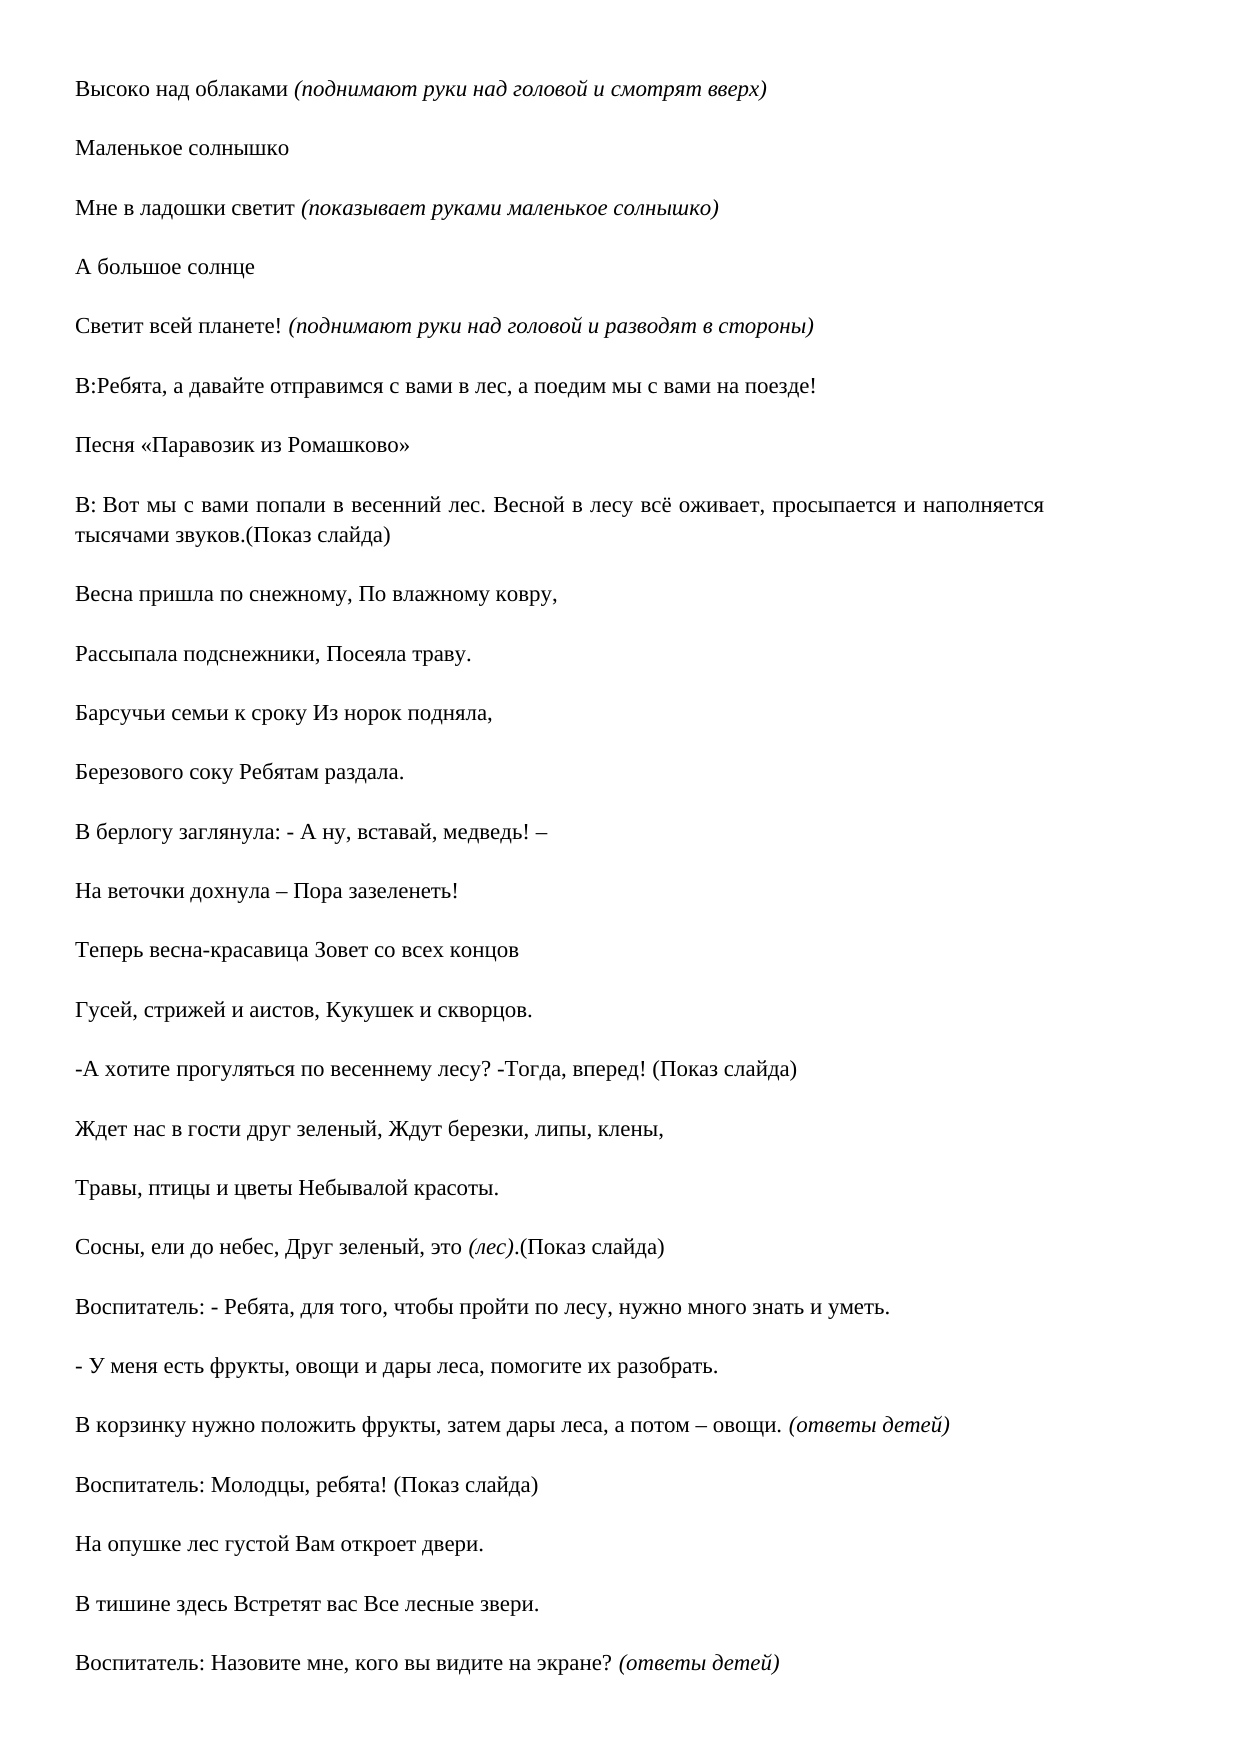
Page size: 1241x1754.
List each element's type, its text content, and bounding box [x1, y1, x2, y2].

text В:Ребята, а давайте отправимся с вами в лес, а поедим мы с вами на поезде! [75, 372, 1047, 398]
text Рассыпала подснежники, Посеяла траву. [75, 639, 1047, 666]
text Воспитатель: - Ребята, для того, чтобы пройти по лесу, нужно много знать и уметь. [75, 1293, 1047, 1319]
text На веточки дохнула – Пора зазеленеть! [75, 877, 1047, 903]
text А большое солнце [75, 253, 1047, 279]
text В корзинку нужно положить фрукты, затем дары леса, а потом – овощи. (ответы детей) [75, 1411, 1047, 1438]
text Барсучьи семьи к сроку Из норок подняла, [75, 699, 1047, 725]
text -А хотите прогуляться по весеннему лесу? -Тогда, вперед! (Показ слайда) [75, 1055, 1047, 1082]
text Мне в ладошки светит (показывает руками маленькое солнышко) [75, 194, 1047, 220]
text Высоко над облаками (поднимают руки над головой и смотрят вверх) [75, 75, 1047, 101]
text Маленькое солнышко [75, 134, 1047, 161]
text Травы, птицы и цветы Небывалой красоты. [75, 1174, 1047, 1200]
text Светит всей планете! (поднимают руки над головой и разводят в стороны) [75, 312, 1047, 339]
text Воспитатель: Молодцы, ребята! (Показ слайда) [75, 1471, 1047, 1497]
text Сосны, ели до небес, Друг зеленый, это (лес).(Показ слайда) [75, 1233, 1047, 1260]
text Ждет нас в гости друг зеленый, Ждут березки, липы, клены, [75, 1114, 1047, 1141]
text Воспитатель: Назовите мне, кого вы видите на экране? (ответы детей) [75, 1649, 1047, 1675]
text Песня «Паравозик из Ромашково» [75, 431, 1047, 458]
text В тишине здесь Встретят вас Все лесные звери. [75, 1589, 1047, 1616]
text Весна пришла по снежному, По влажному ковру, [75, 580, 1047, 607]
text - У меня есть фрукты, овощи и дары леса, помогите их разобрать. [75, 1352, 1047, 1378]
text В: Вот мы с вами попали в весенний лес. Весной в лесу всё оживает, просыпается и наполняется тысячами звуков.(Показ слайда) [75, 491, 1047, 547]
text Березового соку Ребятам раздала. [75, 758, 1047, 785]
text Теперь весна-красавица Зовет со всех концов [75, 936, 1047, 963]
text Гусей, стрижей и аистов, Кукушек и скворцов. [75, 996, 1047, 1022]
text В берлогу заглянула: - А ну, вставай, медведь! – [75, 818, 1047, 844]
text На опушке лес густой Вам откроет двери. [75, 1530, 1047, 1557]
